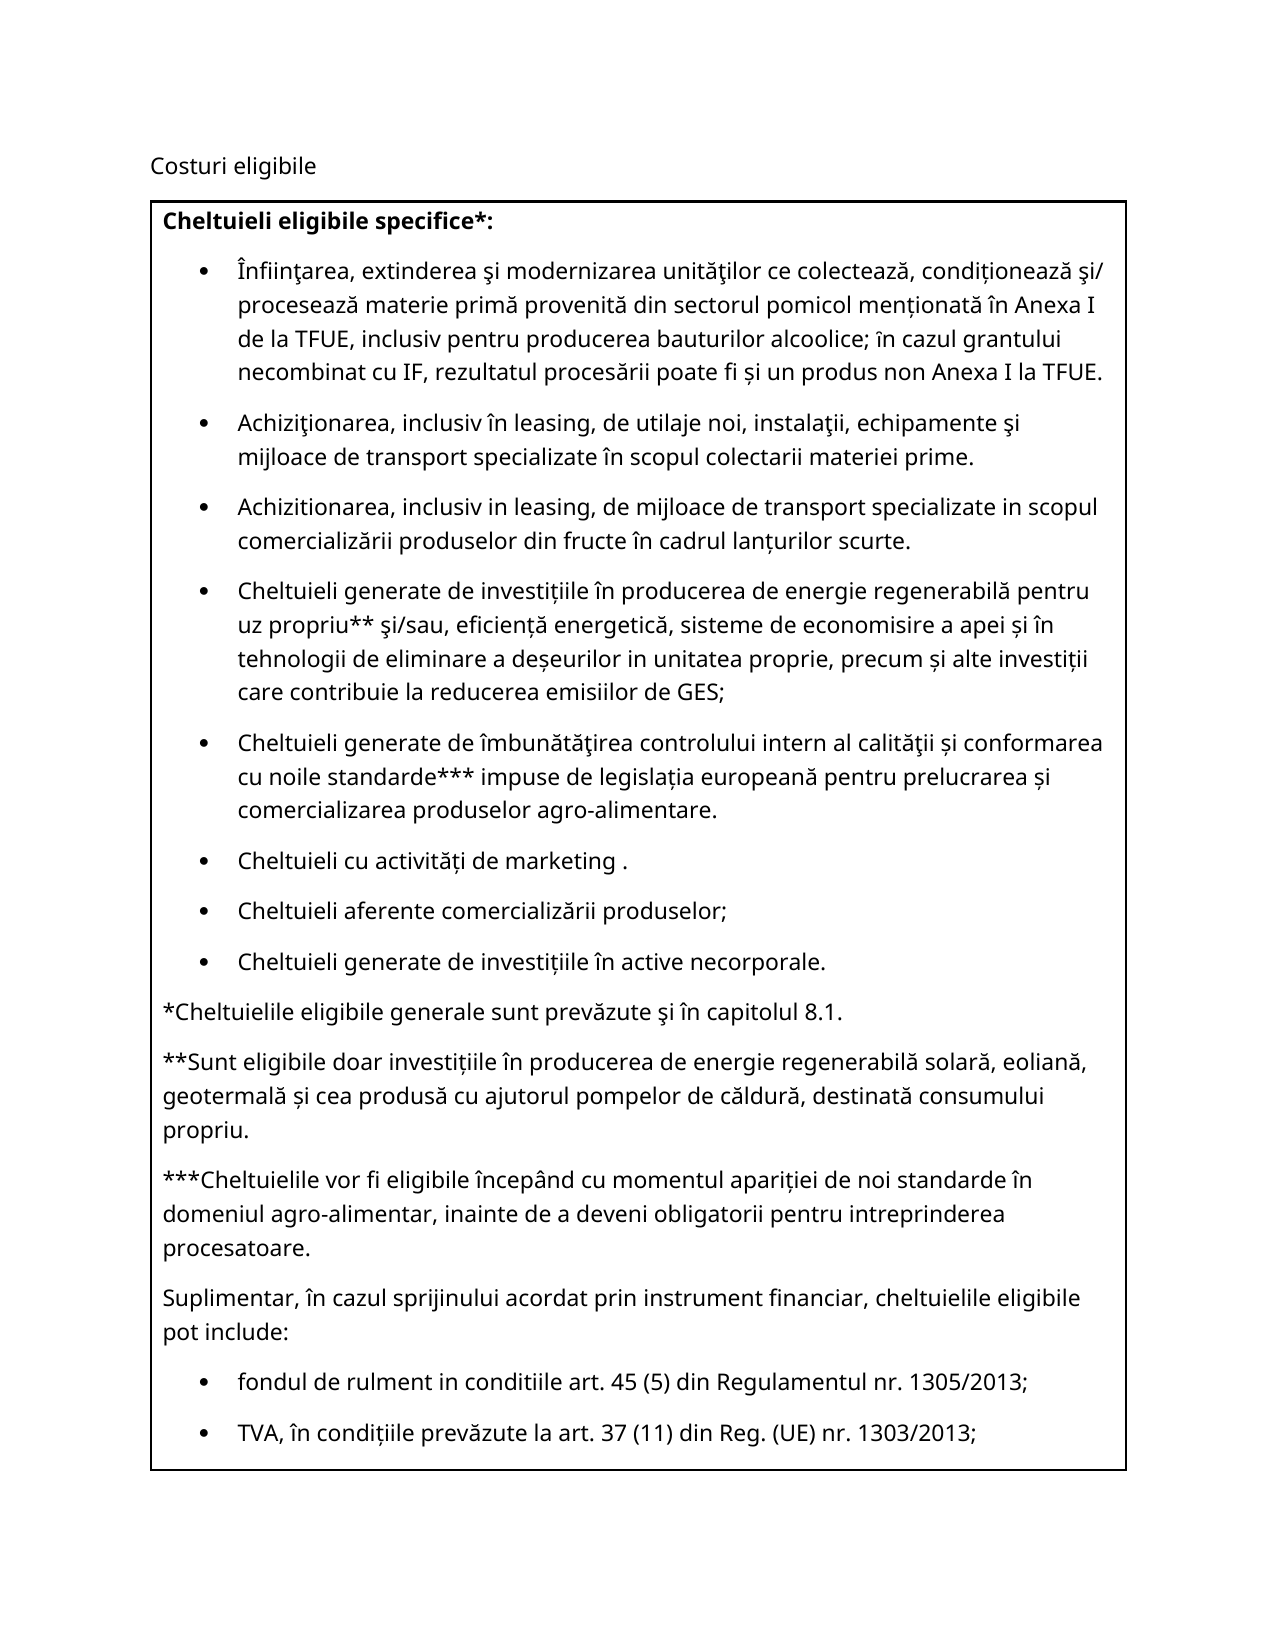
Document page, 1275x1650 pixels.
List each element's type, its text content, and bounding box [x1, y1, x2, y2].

text Costuri eligibile [150, 150, 1125, 181]
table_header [152, 203, 1125, 1469]
